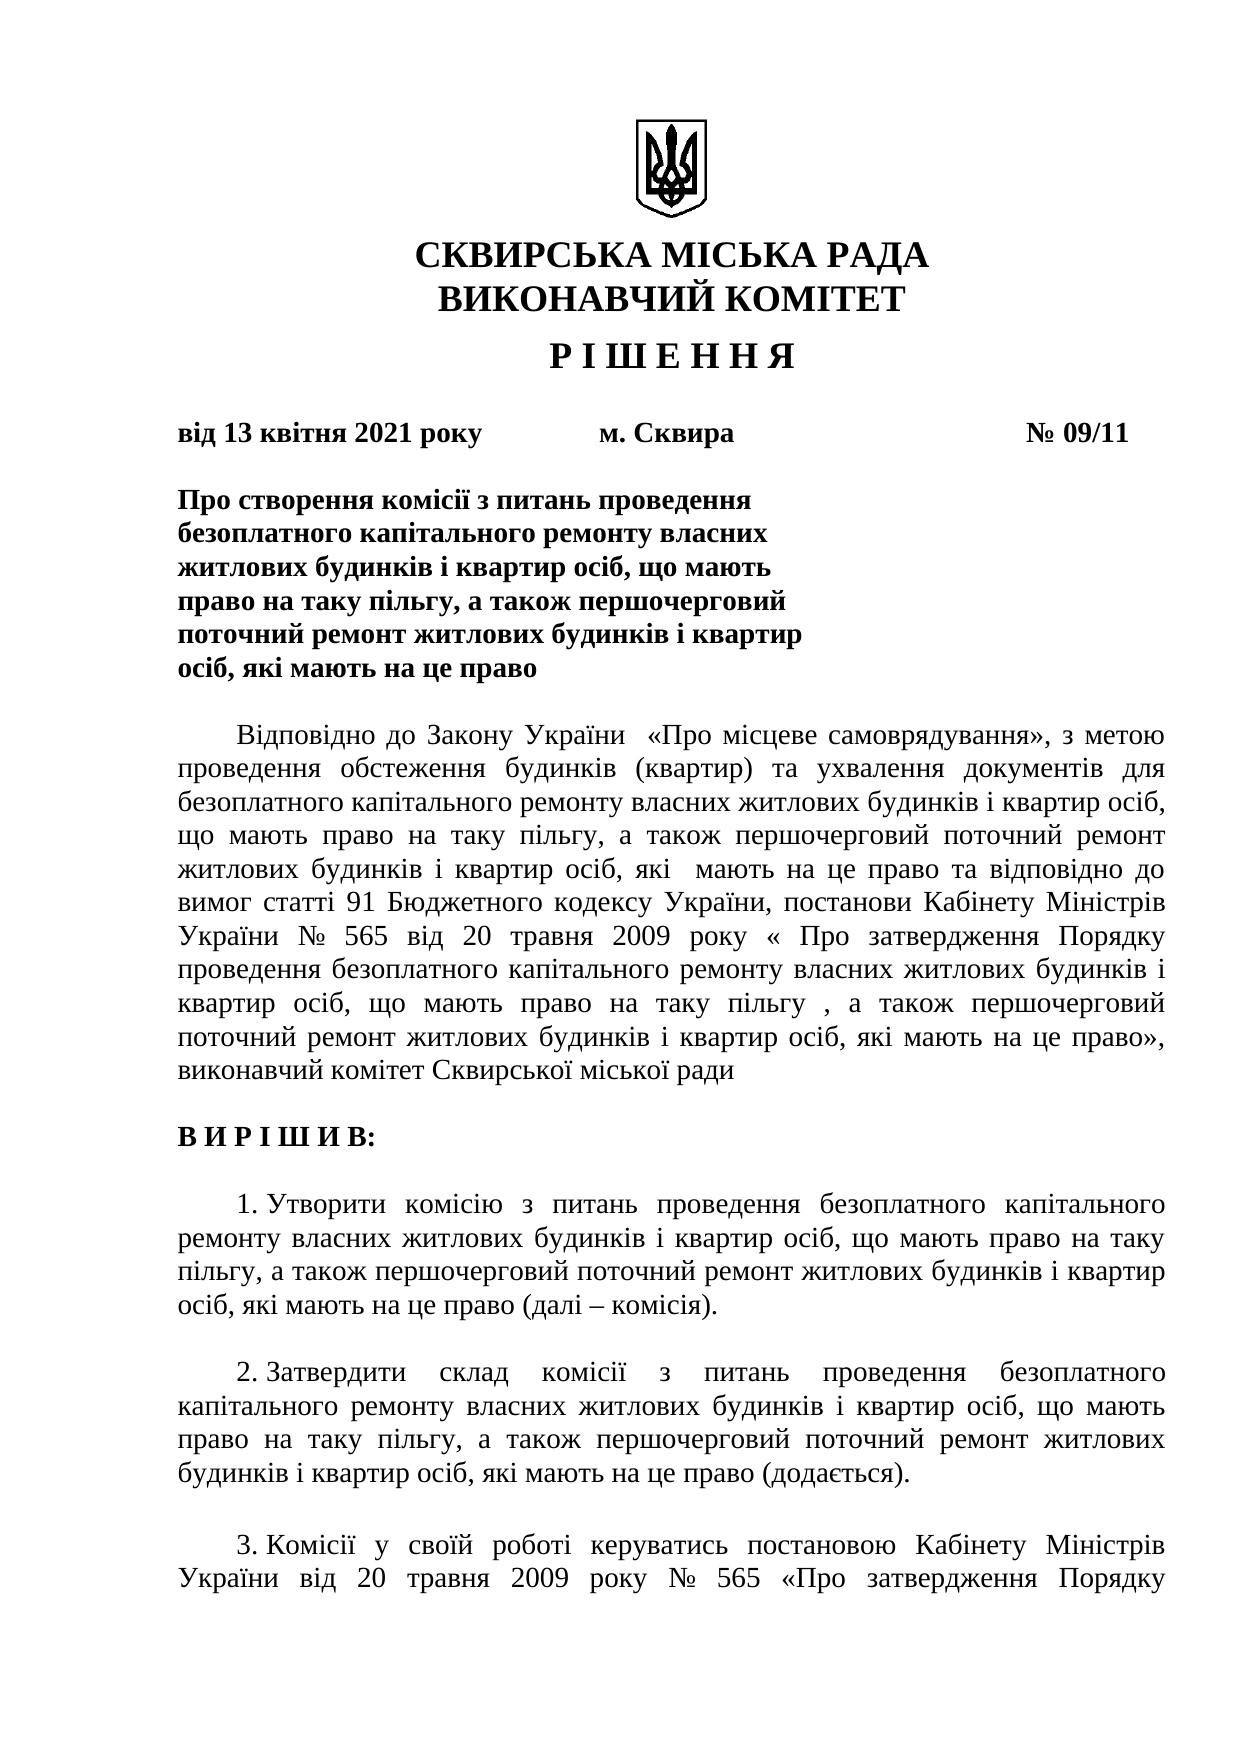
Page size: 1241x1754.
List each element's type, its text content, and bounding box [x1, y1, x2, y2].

text Відповідно до Закону України «Про місцеве самоврядування», з метою проведення обстеження будинків (квартир) та ухвалення документів для безоплатного капітального ремонту власних житлових будинків і квартир осіб, що мають право на таку пільгу, а також першочерговий поточний ремонт житлових будинків і квартир осіб, які мають на це право та відповідно до вимог статті 91 Бюджетного кодексу України, постанови Кабінету Міністрів України № 565 від 20 травня 2009 року « Про затвердження Порядку проведення безоплатного капітального ремонту власних житлових будинків і квартир осіб, що мають право на таку пільгу , а також першочерговий поточний ремонт житлових будинків і квартир осіб, які мають на це право», виконавчий комітет Сквирської міської ради [177, 717, 1167, 1086]
text право на таку пільгу, а також першочерговий [177, 583, 1167, 616]
text СКВИРСЬКА МІСЬКА РАДА [177, 233, 1167, 276]
text житлових будинків і квартир осіб, що мають [177, 549, 1167, 583]
text В И Р І Ш И В: [177, 1119, 1167, 1153]
text від 13 квітня 2021 року м. Сквира № 09/11 [177, 415, 1167, 448]
list Утворити комісію з питань проведення безоплатного капітального ремонту власних житлових будинків і квартир осіб, що мають право на таку пільгу, а також першочерговий поточний ремонт житлових будинків і квартир осіб, які мають на це право (далі – комісія). [177, 1186, 1167, 1321]
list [177, 1527, 1167, 1594]
text безоплатного капітального ремонту власних [177, 516, 1167, 549]
text поточний ремонт житлових будинків і квартир [177, 616, 1167, 650]
text Про створення комісії з питань проведення [177, 482, 1167, 516]
text осіб, які мають на це право [177, 650, 1167, 683]
text ВИКОНАВЧИЙ КОМІТЕТ [177, 276, 1167, 319]
text Р І Ш Е Н Н Я [177, 333, 1167, 377]
picture [635, 118, 709, 219]
list Затвердити склад комісії з питань проведення безоплатного капітального ремонту власних житлових будинків і квартир осіб, що мають право на таку пільгу, а також першочерговий поточний ремонт житлових будинків і квартир осіб, які мають на це право (додається). [177, 1354, 1167, 1488]
